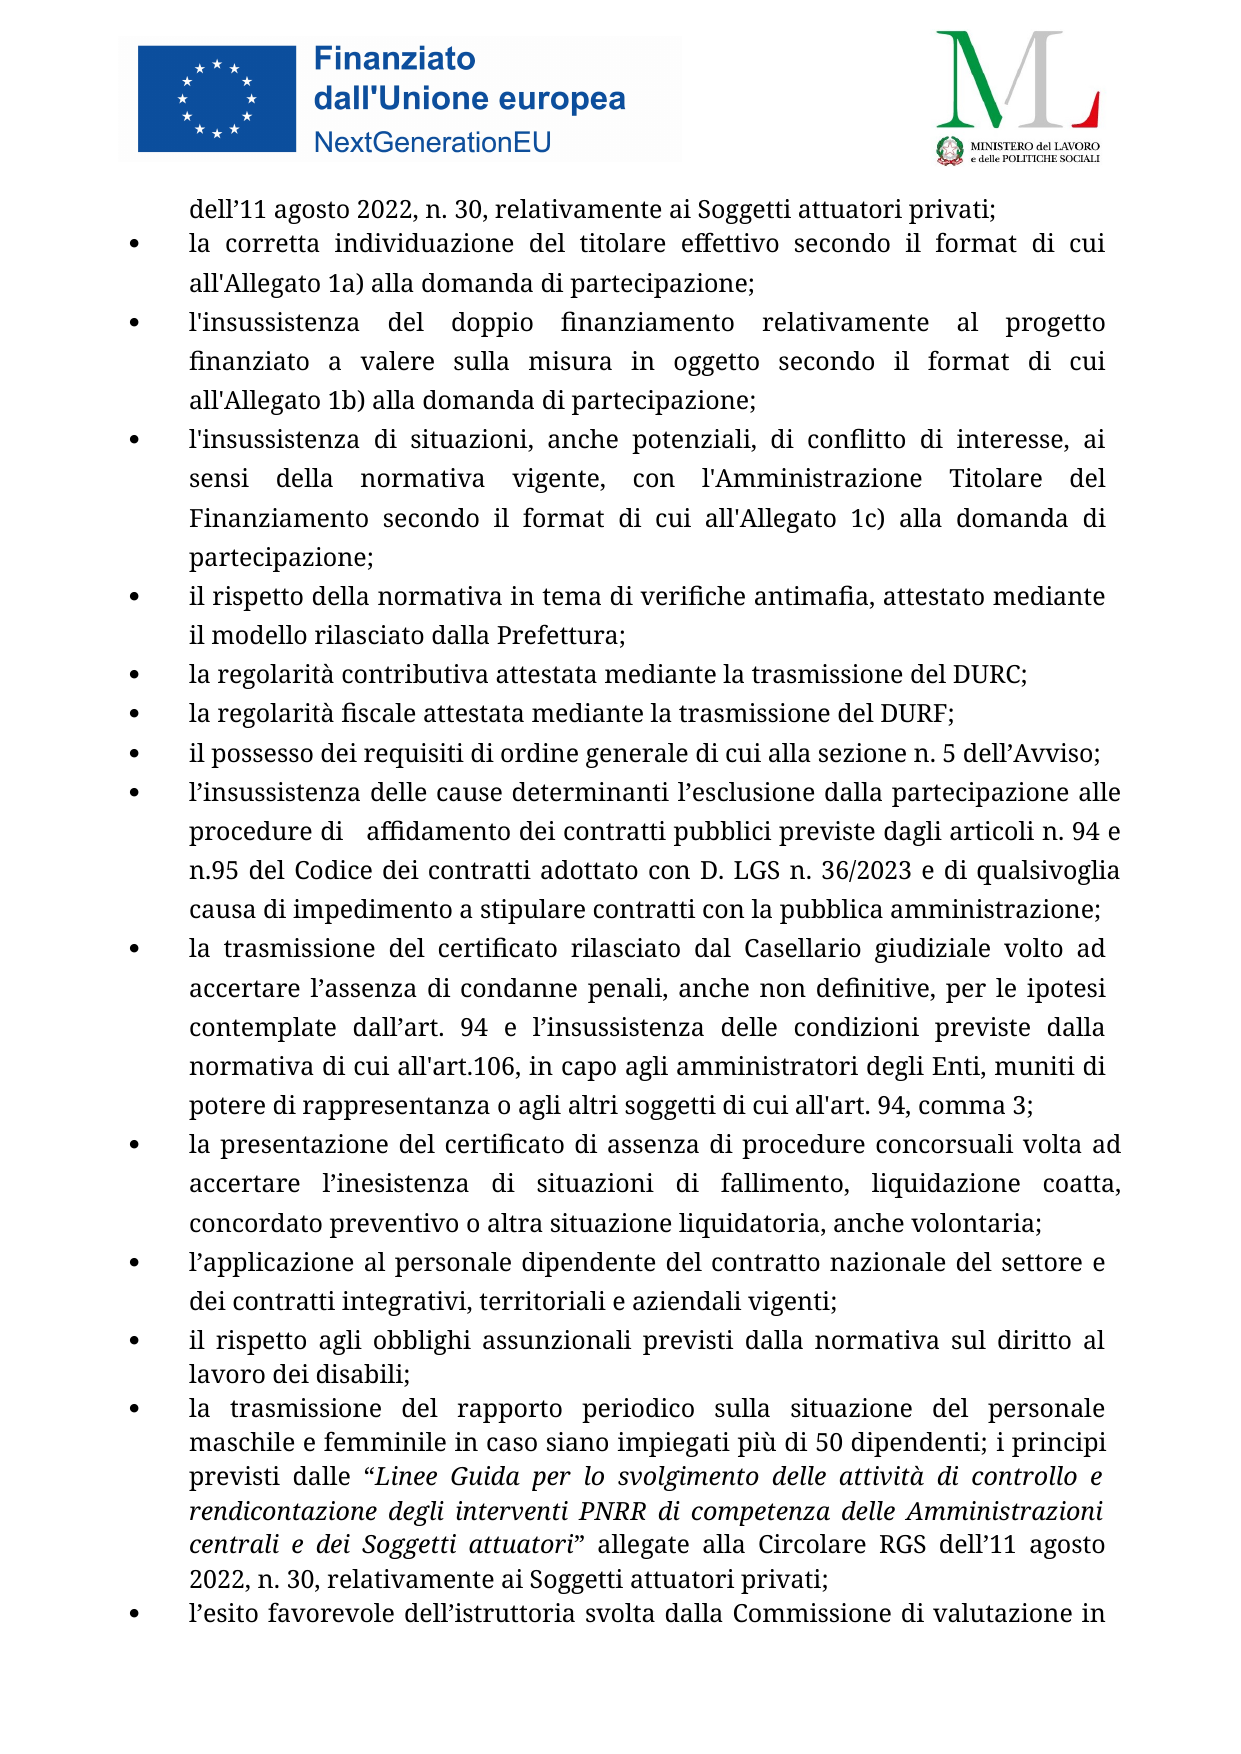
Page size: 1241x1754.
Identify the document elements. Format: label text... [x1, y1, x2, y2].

list l'insussistenza di situazioni, anche potenziali, di conflitto di interesse, ai sensi della normativa vigente, con l'Amministrazione Titolare del Finanziamento secondo il format di cui all'Allegato 1c) alla domanda di partecipazione; [130, 422, 1107, 573]
list la corretta individuazione del titolare effettivo secondo il format di cui all'Allegato 1a) alla domanda di partecipazione; [130, 226, 1107, 299]
list il rispetto della normativa in tema di verifiche antimafia, attestato mediante il modello rilasciato dalla Prefettura; [130, 579, 1107, 652]
list l’insussistenza delle cause determinanti l’esclusione dalla partecipazione alle procedure di affidamento dei contratti pubblici previste dagli articoli n. 94 e n.95 del Codice dei contratti adottato con D. LGS n. 36/2023 e di qualsivoglia causa di impedimento a stipulare contratti con la pubblica amministrazione; [130, 774, 1122, 926]
list l’applicazione al personale dipendente del contratto nazionale del settore e dei contratti integrativi, territoriali e aziendali vigenti; [130, 1244, 1107, 1318]
list la presentazione del certificato di assenza di procedure concorsuali volta ad accertare l’inesistenza di situazioni di fallimento, liquidazione coatta, concordato preventivo o altra situazione liquidatoria, anche volontaria; [130, 1127, 1122, 1239]
list la regolarità fiscale attestata mediante la trasmissione del DURF; [130, 696, 1107, 730]
picture [914, 29, 1123, 167]
list la trasmissione del rapporto periodico sulla situazione del personale maschile e femminile in caso siano impiegati più di 50 dipendenti; i principi previsti dalle “Linee Guida per lo svolgimento delle attività di controllo e rendicontazione degli interventi PNRR di competenza delle Amministrazioni centrali e dei Soggetti attuatori” allegate alla Circolare RGS dell’11 agosto 2022, n. 30, relativamente ai Soggetti attuatori privati; [130, 1391, 1107, 1595]
list il possesso dei requisiti di ordine generale di cui alla sezione n. 5 dell’Avviso; [130, 735, 1122, 769]
picture [118, 36, 683, 162]
list il rispetto agli obblighi assunzionali previsti dalla normativa sul diritto al lavoro dei disabili; [130, 1323, 1107, 1391]
list la trasmissione del certificato rilasciato dal Casellario giudiziale volto ad accertare l’assenza di condanne penali, anche non definitive, per le ipotesi contemplate dall’art. 94 e l’insussistenza delle condizioni previste dalla normativa di cui all'art.106, in capo agli amministratori degli Enti, muniti di potere di rappresentanza o agli altri soggetti di cui all'art. 94, comma 3; [130, 931, 1107, 1122]
list la regolarità contributiva attestata mediante la trasmissione del DURC; [130, 657, 1107, 691]
list l'insussistenza del doppio finanziamento relativamente al progetto finanziato a valere sulla misura in oggetto secondo il format di cui all'Allegato 1b) alla domanda di partecipazione; [130, 304, 1107, 417]
